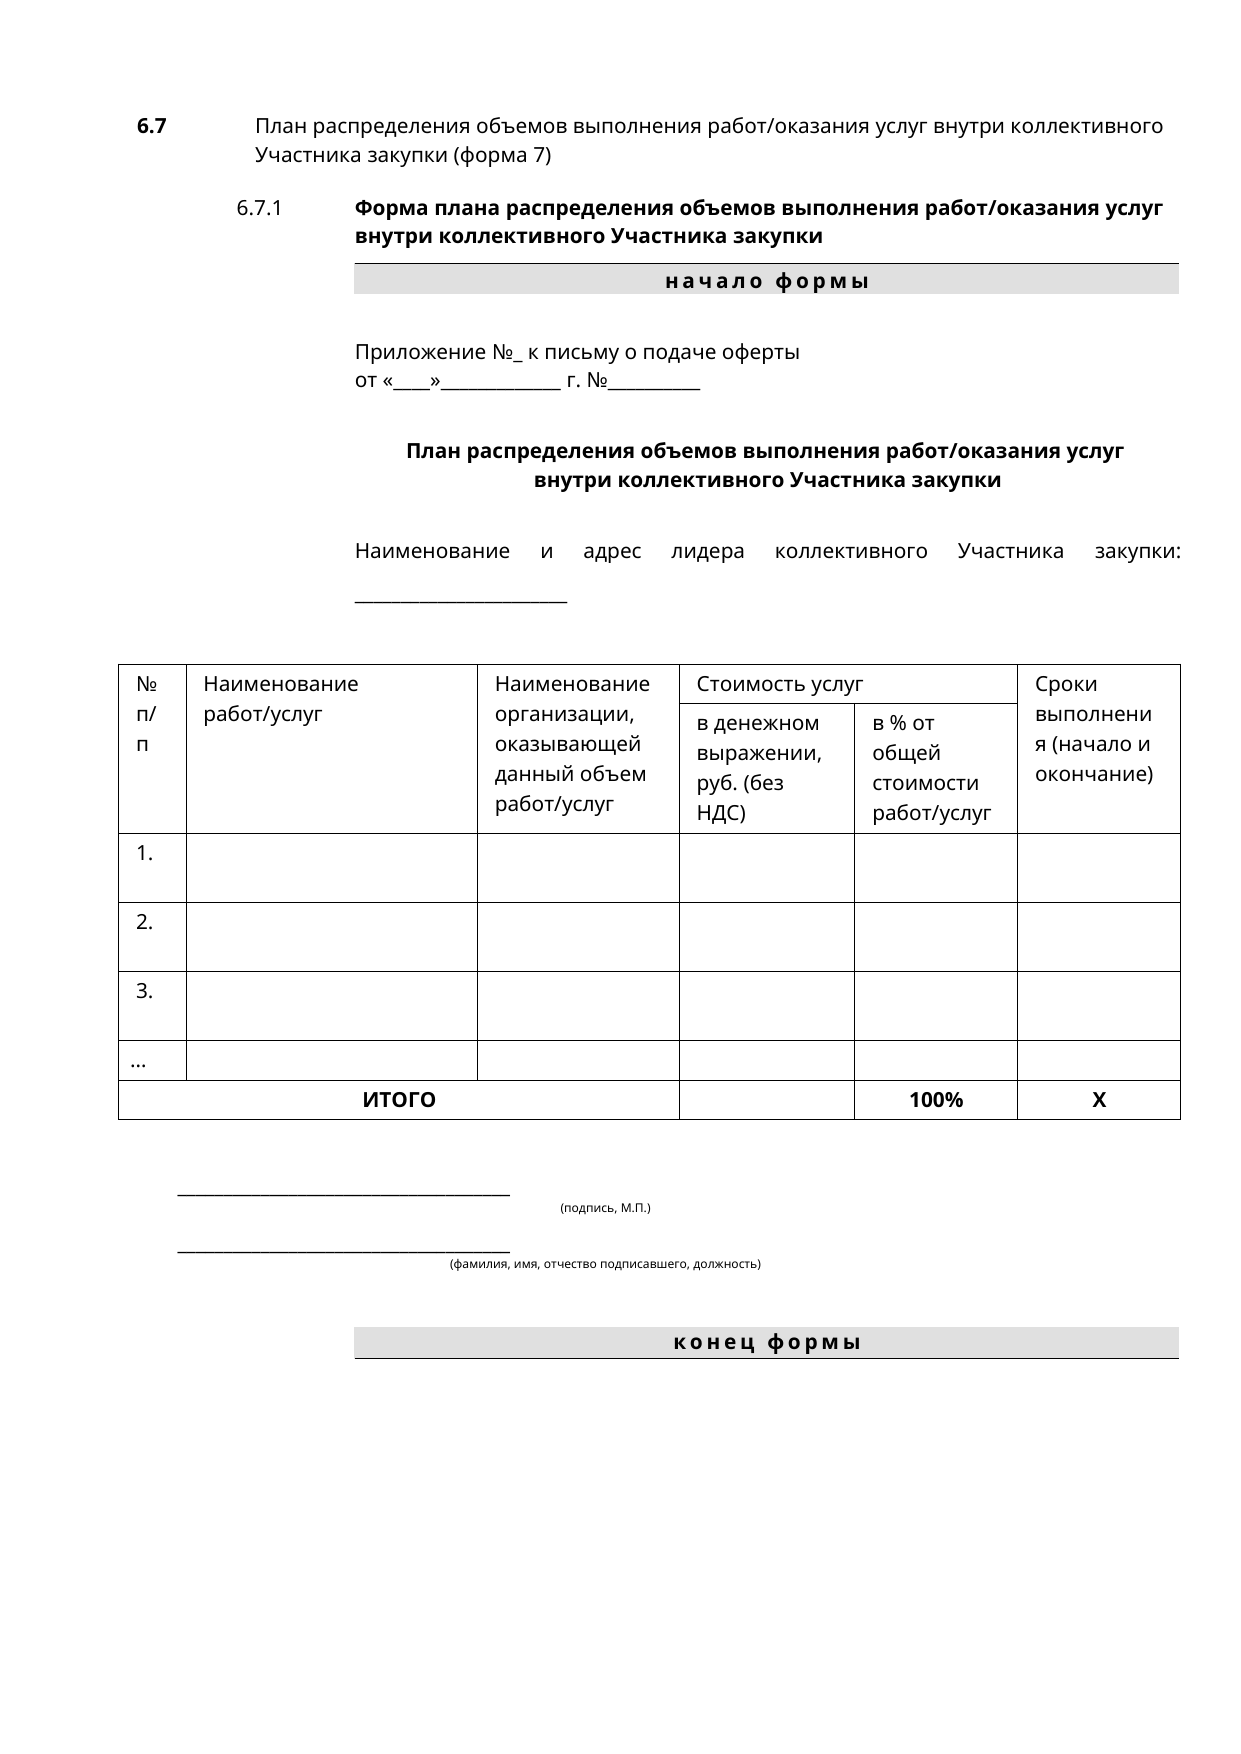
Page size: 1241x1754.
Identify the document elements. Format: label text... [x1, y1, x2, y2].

table_cell [680, 834, 854, 902]
table_cell в денежном выражении, руб. (без НДС) [680, 704, 854, 833]
table_cell [680, 1081, 854, 1119]
text (фамилия, имя, отчество подписавшего, должность) [354, 1256, 797, 1284]
table_cell [1018, 1041, 1180, 1080]
table_cell ИТОГО [119, 1081, 679, 1119]
text Приложение №_ к письму о подаче оферты от «____»_____________ г. №__________ [354, 337, 1181, 394]
table_cell [187, 834, 477, 902]
text ____________________________________ [118, 1228, 1181, 1256]
table_header № п/п [119, 665, 186, 833]
table_cell [478, 834, 679, 902]
table_cell … [119, 1041, 186, 1080]
table_cell [1018, 903, 1180, 971]
table_header Сроки выполнения (начало и окончание) [1018, 665, 1180, 833]
table_cell [680, 972, 854, 1040]
table_header Стоимость услуг [680, 665, 1017, 703]
text (подпись, М.П.) [354, 1199, 797, 1228]
table_header Наименование организации, оказывающей данный объем работ/услуг [478, 665, 679, 833]
text ____________________________________ [118, 1171, 1181, 1199]
table_cell [187, 903, 477, 971]
table_cell [855, 972, 1017, 1040]
table_cell [187, 1041, 477, 1080]
subtitle План распределения объемов выполнения работ/оказания услуг внутри коллективного Участника закупки (форма 7) [137, 111, 1181, 168]
table_cell [119, 972, 186, 1040]
table_cell Х [1018, 1081, 1180, 1119]
list Форма плана распределения объемов выполнения работ/оказания услуг внутри коллективного Участника закупки [236, 193, 1181, 250]
table_cell [1018, 834, 1180, 902]
text конец формы [354, 1327, 1179, 1359]
table_cell 100% [855, 1081, 1017, 1119]
table_cell [119, 903, 186, 971]
table_cell [478, 972, 679, 1040]
table_cell [855, 834, 1017, 902]
table_cell [478, 1041, 679, 1080]
text План распределения объемов выполнения работ/оказания услуг внутри коллективного Участника закупки [354, 436, 1181, 493]
table_cell [119, 834, 186, 902]
text Наименование и адрес лидера коллективного Участника закупки: _______________________ [354, 536, 1181, 607]
table_cell в % от общей стоимости работ/услуг [855, 704, 1017, 833]
text начало формы [354, 264, 1179, 294]
table_cell [187, 972, 477, 1040]
table_cell [855, 903, 1017, 971]
table_header Наименование работ/услуг [187, 665, 477, 833]
table_cell [478, 903, 679, 971]
table_cell [855, 1041, 1017, 1080]
table_cell [680, 903, 854, 971]
table_cell [1018, 972, 1180, 1040]
table_cell [680, 1041, 854, 1080]
